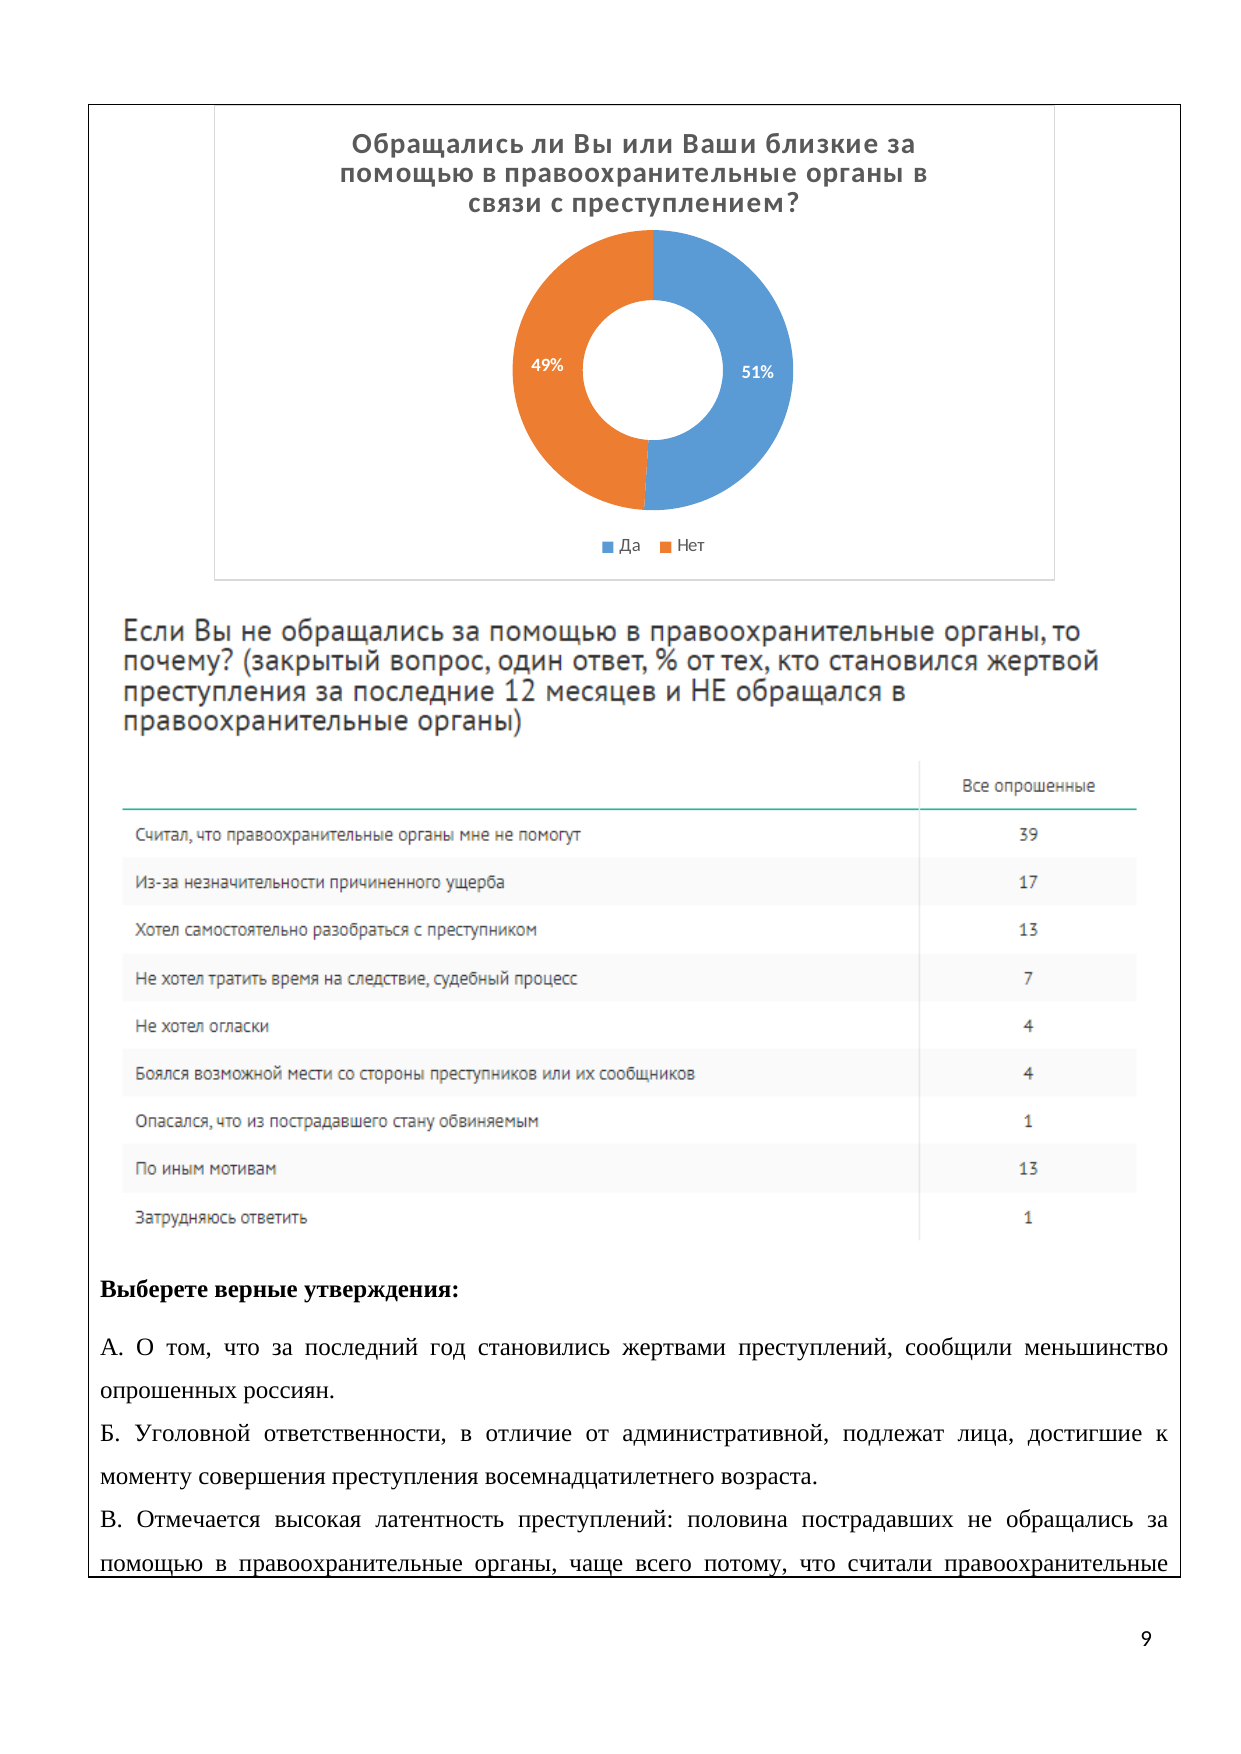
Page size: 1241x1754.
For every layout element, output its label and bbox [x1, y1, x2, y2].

picture [99, 609, 1140, 1246]
table_cell [89, 105, 1180, 1576]
